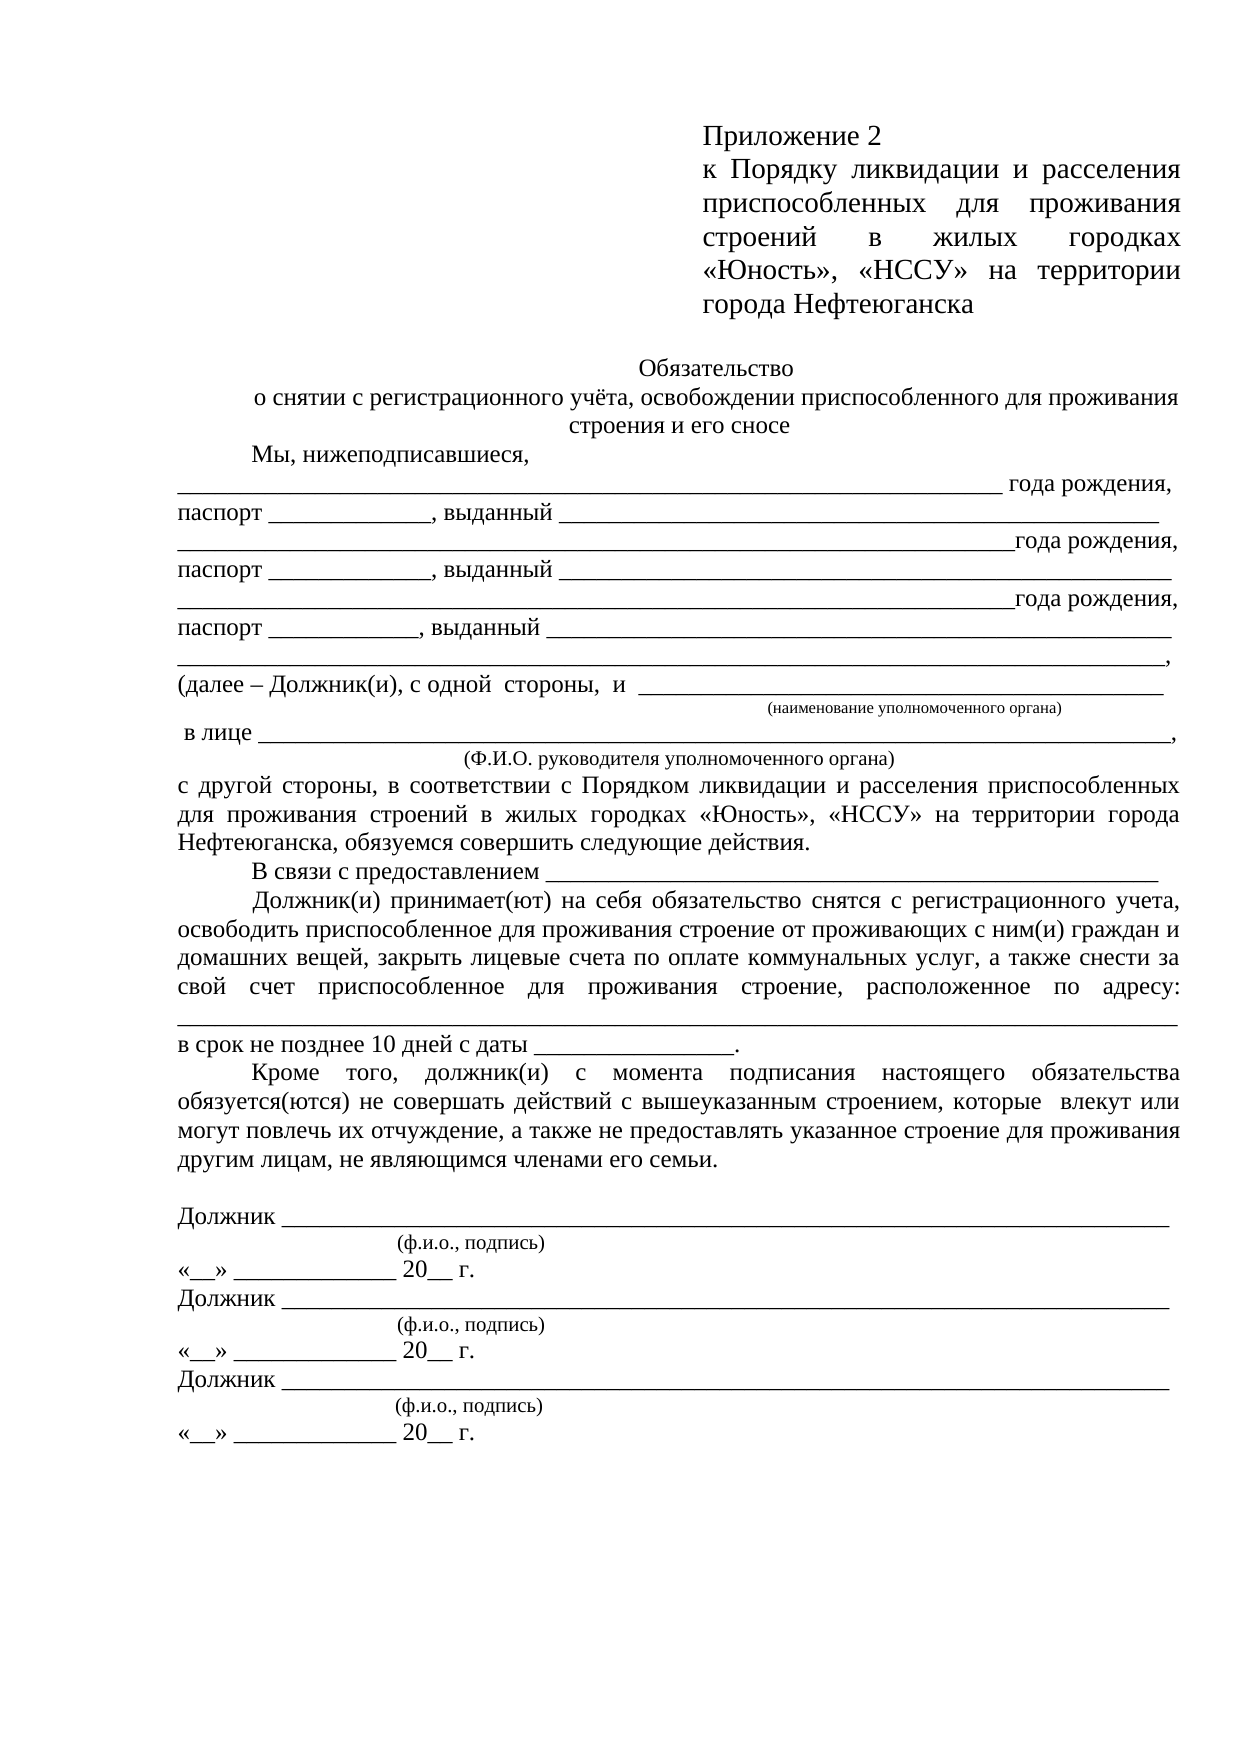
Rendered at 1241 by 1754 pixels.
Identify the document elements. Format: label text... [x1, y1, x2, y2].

text (ф.и.о., подпись) [177, 1311, 1181, 1336]
text (ф.и.о., подпись) [177, 1393, 1181, 1417]
text паспорт _____________, выданный ________________________________________________ [177, 497, 1181, 525]
text (далее – Должник(и), с одной стороны, и __________________________________________ [177, 669, 1181, 698]
text о снятии с регистрационного учёта, освобождении приспособленного для проживания строения и его сносе [177, 382, 1181, 439]
text В связи с предоставлением _________________________________________________ [177, 856, 1181, 885]
text «__» _____________ 20__ г. [177, 1336, 1181, 1364]
text Кроме того, должник(и) с момента подписания настоящего обязательства обязуется(ются) не совершать действий с вышеуказанным строением, которые влекут или могут повлечь их отчуждение, а также не предоставлять указанное строение для проживания другим лицам, не являющимся членами его семьи. [177, 1057, 1181, 1172]
text (ф.и.о., подпись) [177, 1230, 1181, 1254]
text с другой стороны, в соответствии с Порядком ликвидации и расселения приспособленных для проживания строений в жилых городках «Юность», «НССУ» на территории города Нефтеюганска, обязуемся совершить следующие действия. [177, 770, 1181, 856]
text паспорт ____________, выданный __________________________________________________ [177, 612, 1181, 640]
text Мы, нижеподписавшиеся, [177, 439, 1181, 468]
text к Порядку ликвидации и расселения приспособленных для проживания строений в жилых городках «Юность», «НССУ» на территории города Нефтеюганска [702, 152, 1181, 319]
text в срок не позднее 10 дней с даты ________________. [177, 1029, 1181, 1057]
text паспорт _____________, выданный _________________________________________________ [177, 554, 1181, 583]
text ___________________________________________________________________года рождения, [177, 525, 1181, 554]
text Приложение 2 [702, 118, 1181, 152]
text «__» _____________ 20__ г. [177, 1417, 1181, 1446]
text Обязательство [177, 353, 1181, 382]
text Должник _______________________________________________________________________ [177, 1364, 1181, 1393]
text Должник _______________________________________________________________________ [177, 1283, 1181, 1311]
text в лице _________________________________________________________________________, [177, 717, 1181, 746]
text ___________________________________________________________________года рождения, [177, 583, 1181, 612]
text Должник _______________________________________________________________________ [177, 1201, 1181, 1230]
text __________________________________________________________________ года рождения, [177, 468, 1181, 497]
text «__» _____________ 20__ г. [177, 1254, 1181, 1283]
text Должник(и) принимает(ют) на себя обязательство снятся с регистрационного учета, освободить приспособленное для проживания строение от проживающих с ним(и) граждан и домашних вещей, закрыть лицевые счета по оплате коммунальных услуг, а также снести за свой счет приспособленное для проживания строение, расположенное по адресу: ________________________________________________________________________________ [177, 885, 1181, 1029]
text (Ф.И.О. руководителя уполномоченного органа) [177, 746, 1181, 770]
text _______________________________________________________________________________, [177, 640, 1181, 669]
text (наименование уполномоченного органа) [177, 698, 1181, 717]
